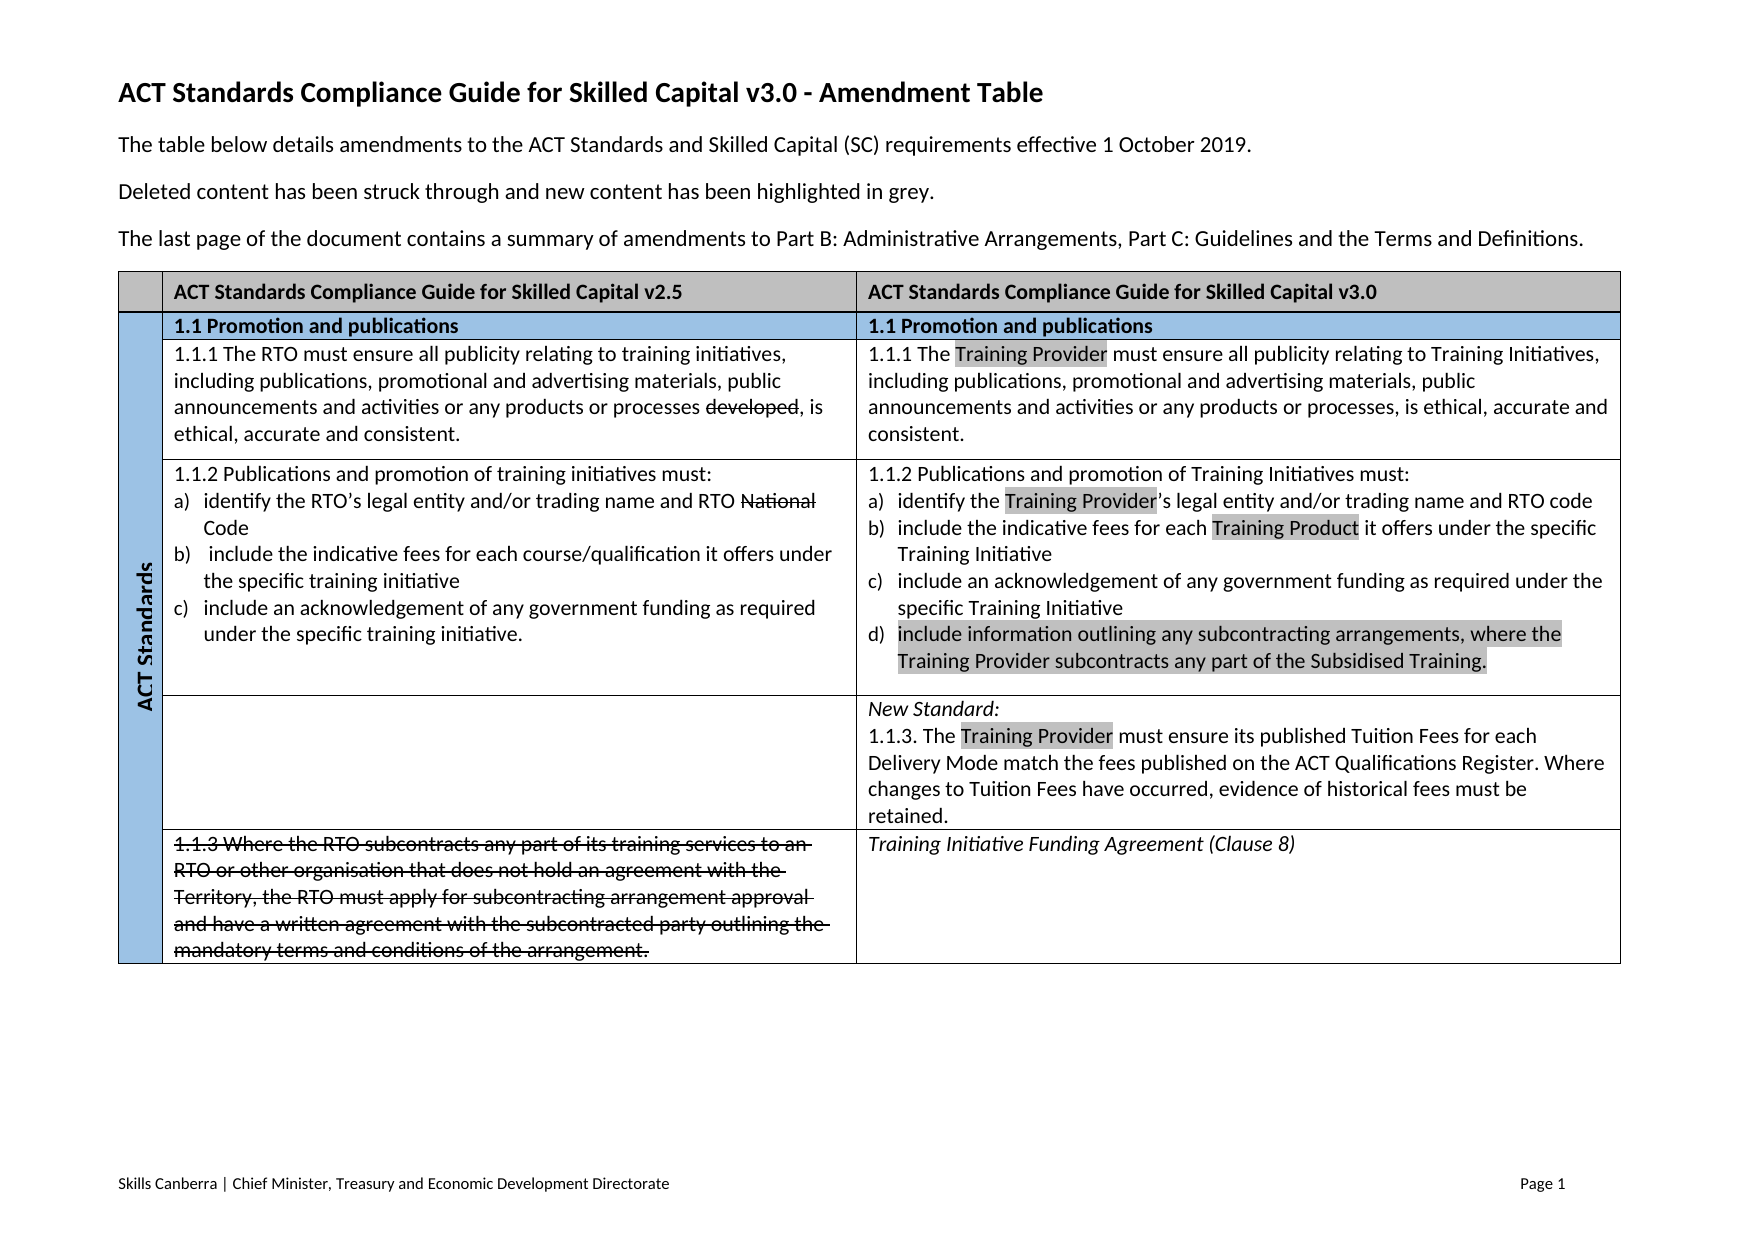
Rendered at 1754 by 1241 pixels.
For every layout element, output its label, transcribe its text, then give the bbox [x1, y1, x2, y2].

text The table below details amendments to the ACT Standards and Skilled Capital (SC) requirements effective 1 October 2019. [118, 131, 1636, 158]
table_cell [163, 696, 856, 829]
table_cell 1.1 Promotion and publications [857, 313, 1620, 339]
table_cell ACT Standards [119, 313, 162, 963]
text The last page of the document contains a summary of amendments to Part B: Administrative Arrangements, Part C: Guidelines and the Terms and Definitions. [118, 224, 1636, 252]
table_cell 1.1.1 The RTO must ensure all publicity relating to training initiatives, including publications, promotional and advertising materials, public announcements and activities or any products or processes developed, is ethical, accurate and consistent. [163, 340, 856, 459]
table_cell 1.1.1 The Training Provider must ensure all publicity relating to Training Initiatives, including publications, promotional and advertising materials, public announcements and activities or any products or processes, is ethical, accurate and consistent. [857, 340, 1620, 459]
table_header [119, 272, 162, 311]
text Deleted content has been struck through and new content has been highlighted in grey. [118, 177, 1636, 205]
table_header ACT Standards Compliance Guide for Skilled Capital v2.5 [163, 272, 856, 311]
table_cell 1.1 Promotion and publications [163, 313, 856, 339]
table_cell 1.1.2 Publications and promotion of Training Initiatives must: identify the Training Provider’s legal entity and/or trading name and RTO code include the indicative fees for each Training Product it offers under the specific Training Initiative include an acknowledgement of any government funding as required under the specific Training Initiative include information outlining any subcontracting arrangements, where the Training Provider subcontracts any part of the Subsidised Training. [857, 460, 1620, 694]
table_cell 1.1.3 Where the RTO subcontracts any part of its training services to an RTO or other organisation that does not hold an agreement with the Territory, the RTO must apply for subcontracting arrangement approval and have a written agreement with the subcontracted party outlining the mandatory terms and conditions of the arrangement. [163, 830, 856, 963]
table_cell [857, 830, 1620, 963]
table_header ACT Standards Compliance Guide for Skilled Capital v3.0 [857, 272, 1620, 311]
table_cell New Standard: 1.1.3. The Training Provider must ensure its published Tuition Fees for each Delivery Mode match the fees published on the ACT Qualifications Register. Where changes to Tuition Fees have occurred, evidence of historical fees must be retained. [857, 696, 1620, 829]
table_cell 1.1.2 Publications and promotion of training initiatives must: identify the RTO’s legal entity and/or trading name and RTO National Code include the indicative fees for each course/qualification it offers under the specific training initiative include an acknowledgement of any government funding as required under the specific training initiative. [163, 460, 856, 694]
